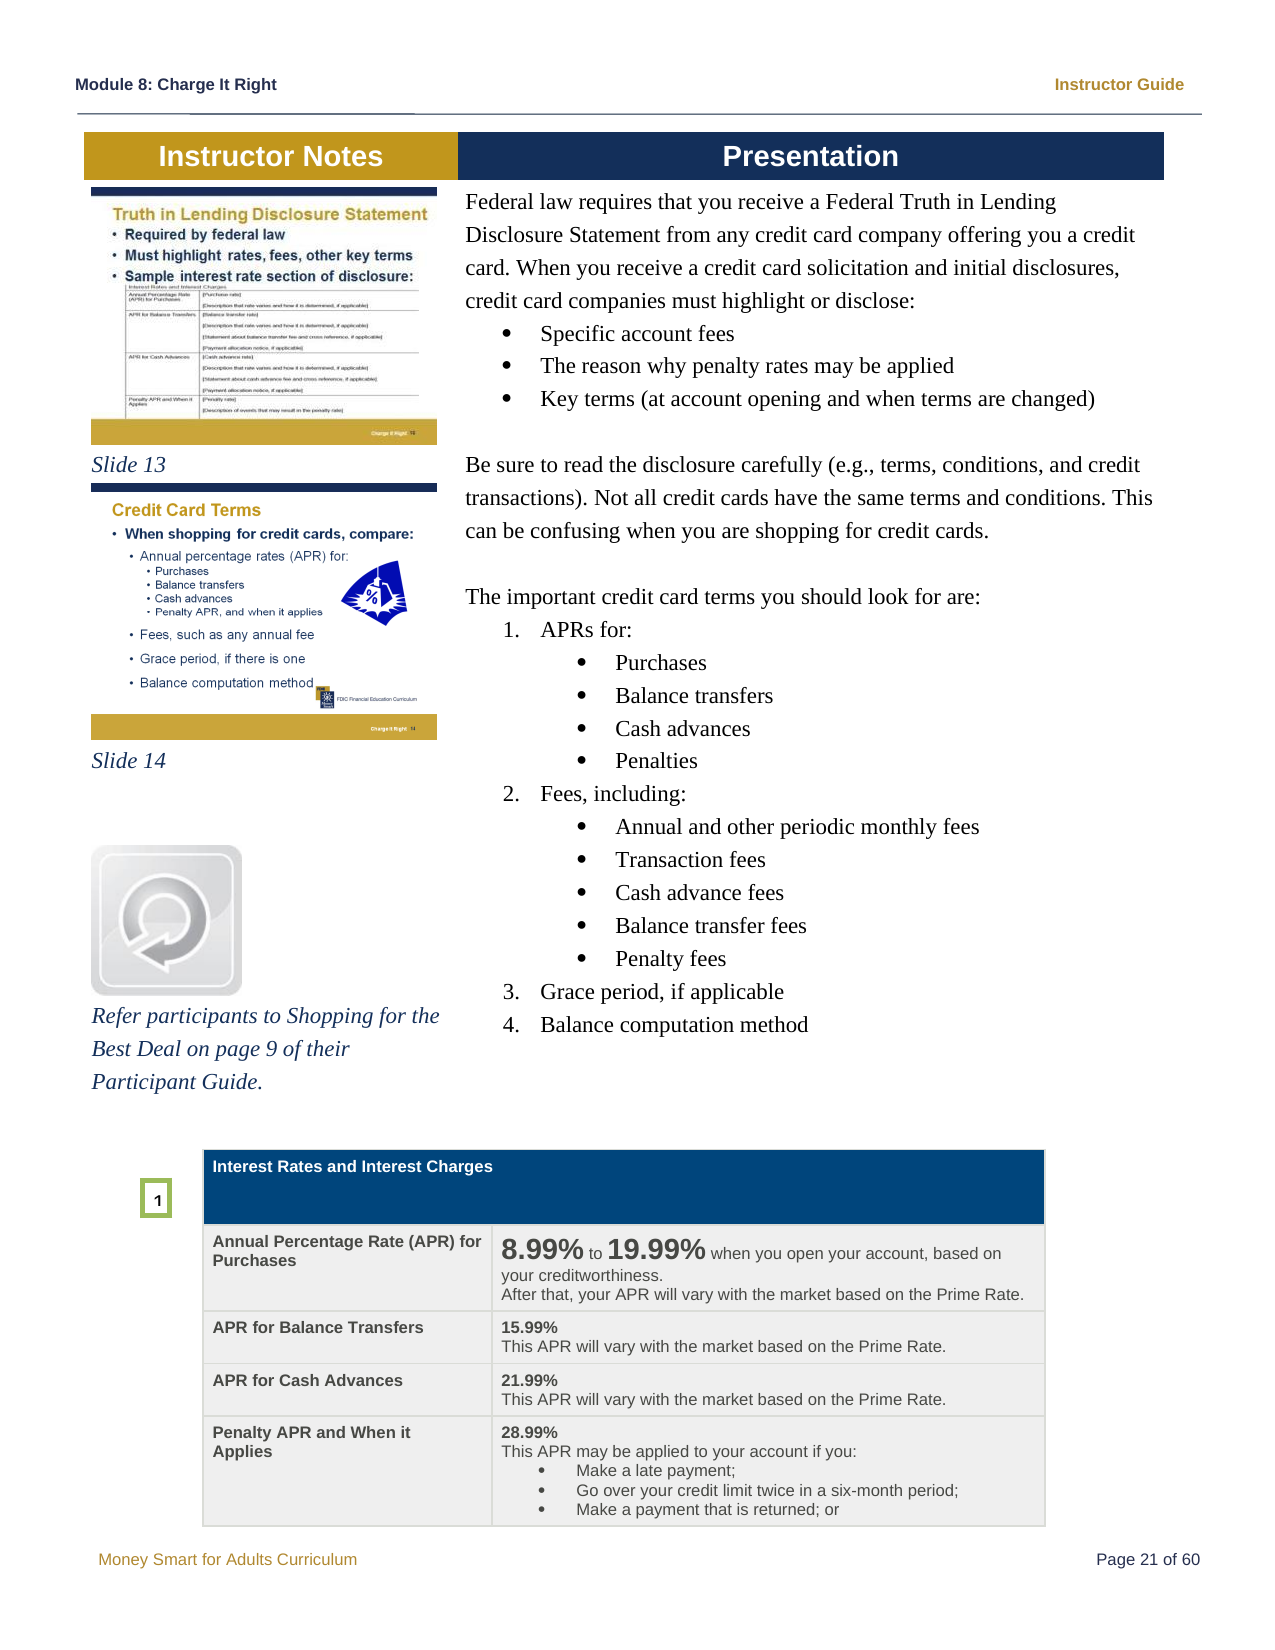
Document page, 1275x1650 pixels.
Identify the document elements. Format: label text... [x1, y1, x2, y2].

table_header Instructor Notes [84, 132, 458, 180]
table_header Presentation [458, 132, 1164, 180]
picture [91, 845, 242, 996]
table_cell Slide 13 Slide 14 Refer participants to Shopping for the Best Deal on page 9 of their Participant Guide. [84, 180, 458, 1141]
picture [91, 187, 437, 445]
table_cell Federal law requires that you receive a Federal Truth in Lending Disclosure Statement from any credit card company offering you a credit card. When you receive a credit card solicitation and initial disclosures, credit card companies must highlight or disclose: Specific account fees The reason why penalty rates may be applied Key terms (at account opening and when terms are changed) Be sure to read the disclosure carefully (e.g., terms, conditions, and credit transactions). Not all credit cards have the same terms and conditions. This can be confusing when you are shopping for credit cards. The important credit card terms you should look for are: APRs for: Purchases Balance transfers Cash advances Penalties Fees, including: Annual and other periodic monthly fees Transaction fees Cash advance fees Balance transfer fees Penalty fees Grace period, if applicable Balance computation method [458, 180, 1164, 1141]
table_cell [84, 1141, 1164, 1534]
picture [91, 483, 437, 740]
